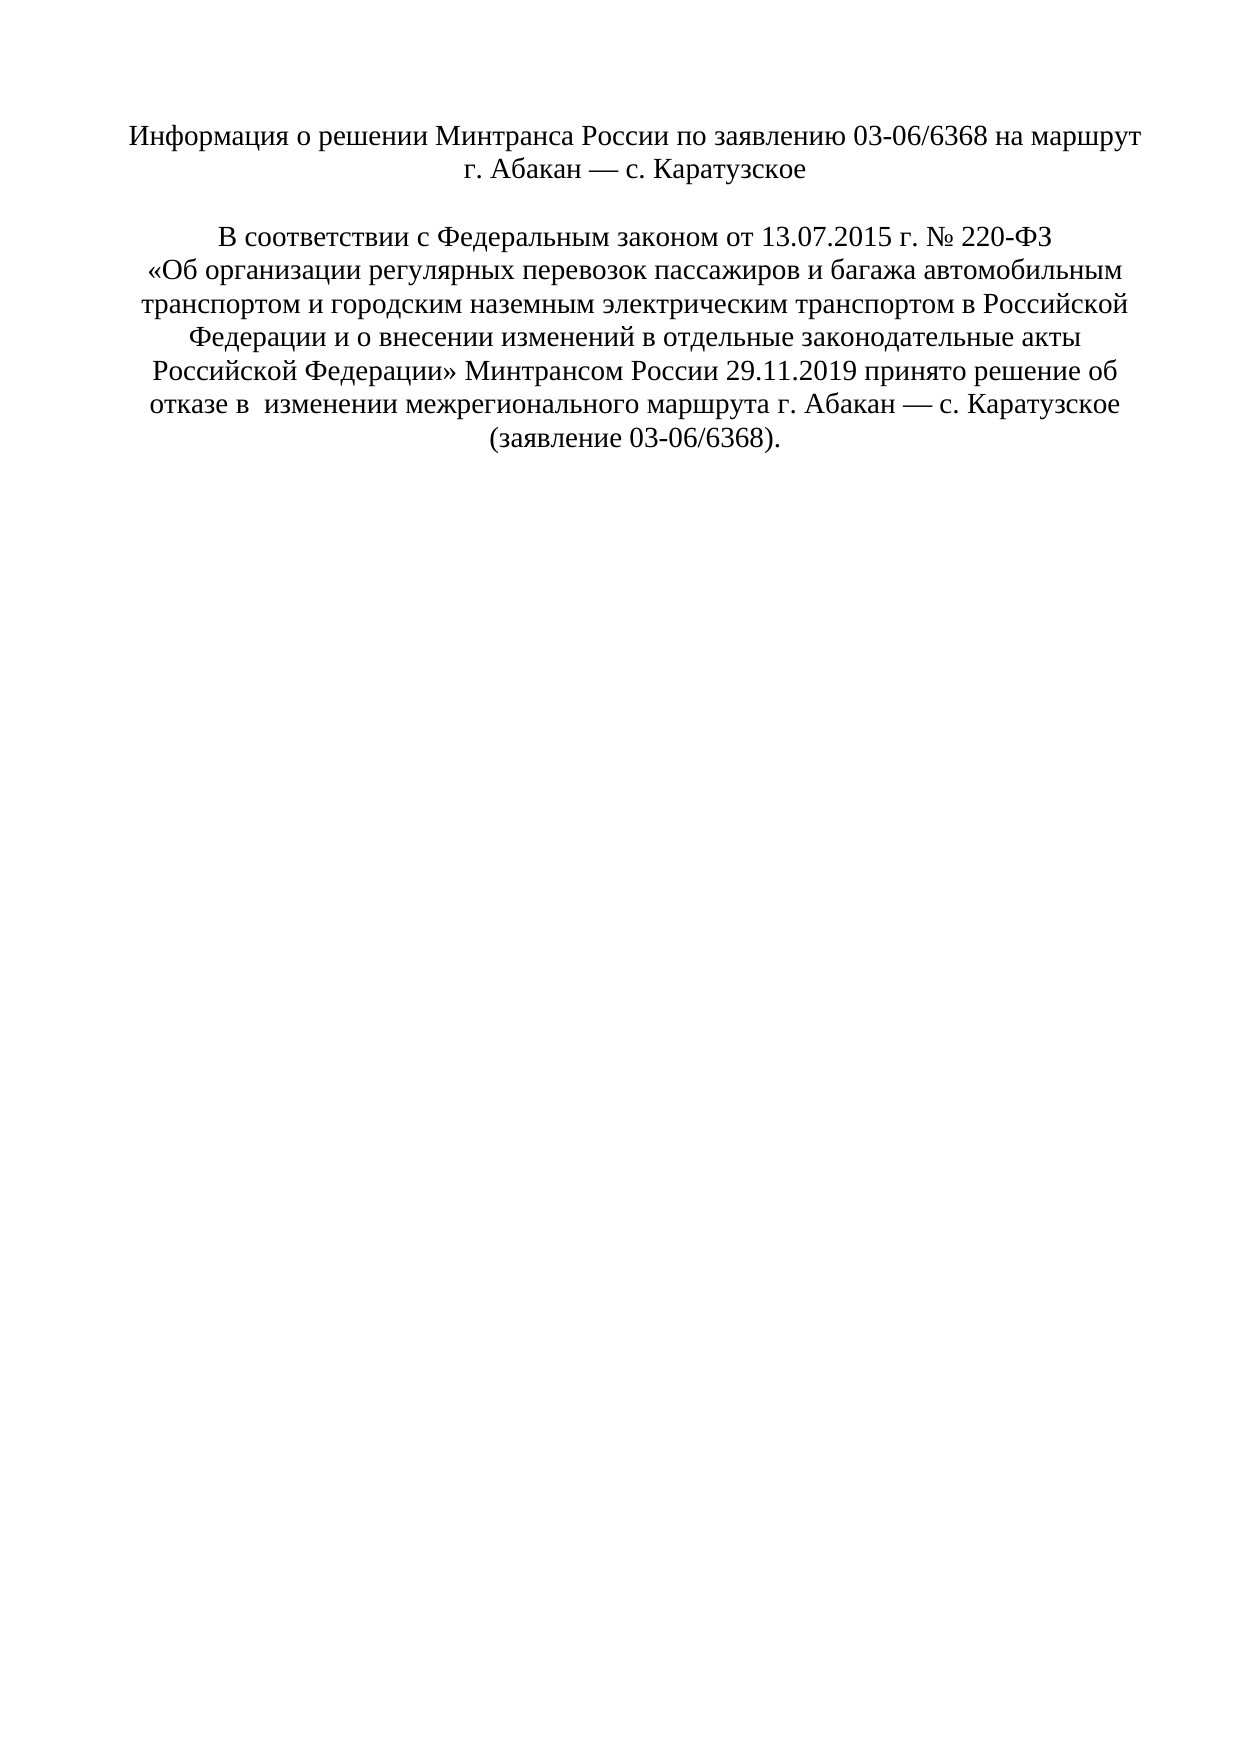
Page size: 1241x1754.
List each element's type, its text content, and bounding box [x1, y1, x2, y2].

text В соответствии с Федеральным законом от 13.07.2015 г. № 220-ФЗ «Об организации регулярных перевозок пассажиров и багажа автомобильным транспортом и городским наземным электрическим транспортом в Российской Федерации и о внесении изменений в отдельные законодательные акты Российской Федерации» Минтрансом России 29.11.2019 принято решение об отказе в изменении межрегионального маршрута г. Абакан — с. Каратузское (заявление 03-06/6368). [118, 219, 1152, 453]
text Информация о решении Минтранса России по заявлению 03-06/6368 на маршрут г. Абакан — с. Каратузское [118, 118, 1152, 185]
